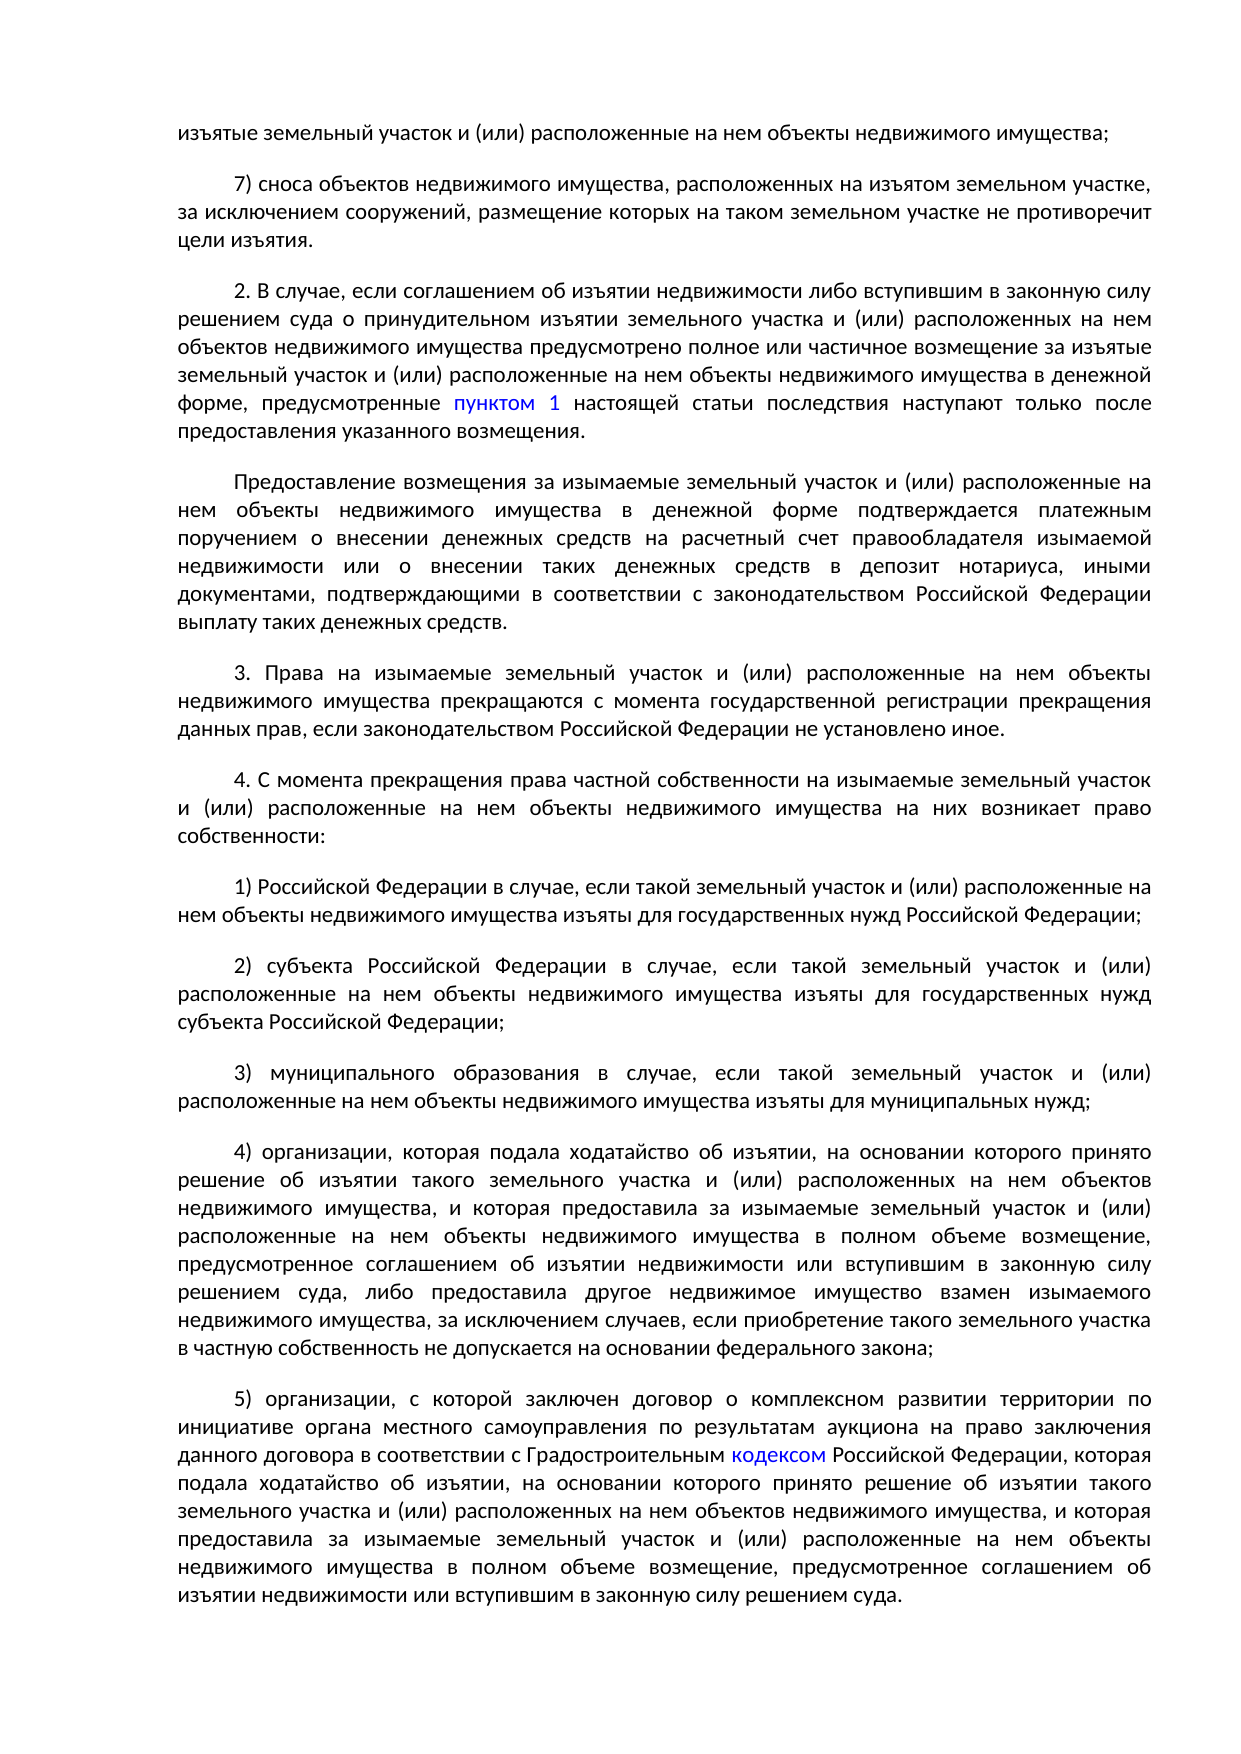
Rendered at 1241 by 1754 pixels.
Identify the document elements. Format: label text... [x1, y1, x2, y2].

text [177, 118, 1152, 146]
text 1) Российской Федерации в случае, если такой земельный участок и (или) расположенные на нем объекты недвижимого имущества изъяты для государственных нужд Российской Федерации; [177, 872, 1152, 928]
text 4) организации, которая подала ходатайство об изъятии, на основании которого принято решение об изъятии такого земельного участка и (или) расположенных на нем объектов недвижимого имущества, и которая предоставила за изымаемые земельный участок и (или) расположенные на нем объекты недвижимого имущества в полном объеме возмещение, предусмотренное соглашением об изъятии недвижимости или вступившим в законную силу решением суда, либо предоставила другое недвижимое имущество взамен изымаемого недвижимого имущества, за исключением случаев, если приобретение такого земельного участка в частную собственность не допускается на основании федерального закона; [177, 1137, 1152, 1361]
text 3) муниципального образования в случае, если такой земельный участок и (или) расположенные на нем объекты недвижимого имущества изъяты для муниципальных нужд; [177, 1058, 1152, 1114]
text 4. С момента прекращения права частной собственности на изымаемые земельный участок и (или) расположенные на нем объекты недвижимого имущества на них возникает право собственности: [177, 765, 1152, 849]
text 2) субъекта Российской Федерации в случае, если такой земельный участок и (или) расположенные на нем объекты недвижимого имущества изъяты для государственных нужд субъекта Российской Федерации; [177, 951, 1152, 1035]
text 7) сноса объектов недвижимого имущества, расположенных на изъятом земельном участке, за исключением сооружений, размещение которых на таком земельном участке не противоречит цели изъятия. [177, 169, 1152, 253]
text Предоставление возмещения за изымаемые земельный участок и (или) расположенные на нем объекты недвижимого имущества в денежной форме подтверждается платежным поручением о внесении денежных средств на расчетный счет правообладателя изымаемой недвижимости или о внесении таких денежных средств в депозит нотариуса, иными документами, подтверждающими в соответствии с законодательством Российской Федерации выплату таких денежных средств. [177, 467, 1152, 635]
text 5) организации, с которой заключен договор о комплексном развитии территории по инициативе органа местного самоуправления по результатам аукциона на право заключения данного договора в соответствии с Градостроительным кодексом Российской Федерации, которая подала ходатайство об изъятии, на основании которого принято решение об изъятии такого земельного участка и (или) расположенных на нем объектов недвижимого имущества, и которая предоставила за изымаемые земельный участок и (или) расположенные на нем объекты недвижимого имущества в полном объеме возмещение, предусмотренное соглашением об изъятии недвижимости или вступившим в законную силу решением суда. [177, 1384, 1152, 1608]
text 3. Права на изымаемые земельный участок и (или) расположенные на нем объекты недвижимого имущества прекращаются с момента государственной регистрации прекращения данных прав, если законодательством Российской Федерации не установлено иное. [177, 658, 1152, 742]
text 2. В случае, если соглашением об изъятии недвижимости либо вступившим в законную силу решением суда о принудительном изъятии земельного участка и (или) расположенных на нем объектов недвижимого имущества предусмотрено полное или частичное возмещение за изъятые земельный участок и (или) расположенные на нем объекты недвижимого имущества в денежной форме, предусмотренные пунктом 1 настоящей статьи последствия наступают только после предоставления указанного возмещения. [177, 276, 1152, 444]
